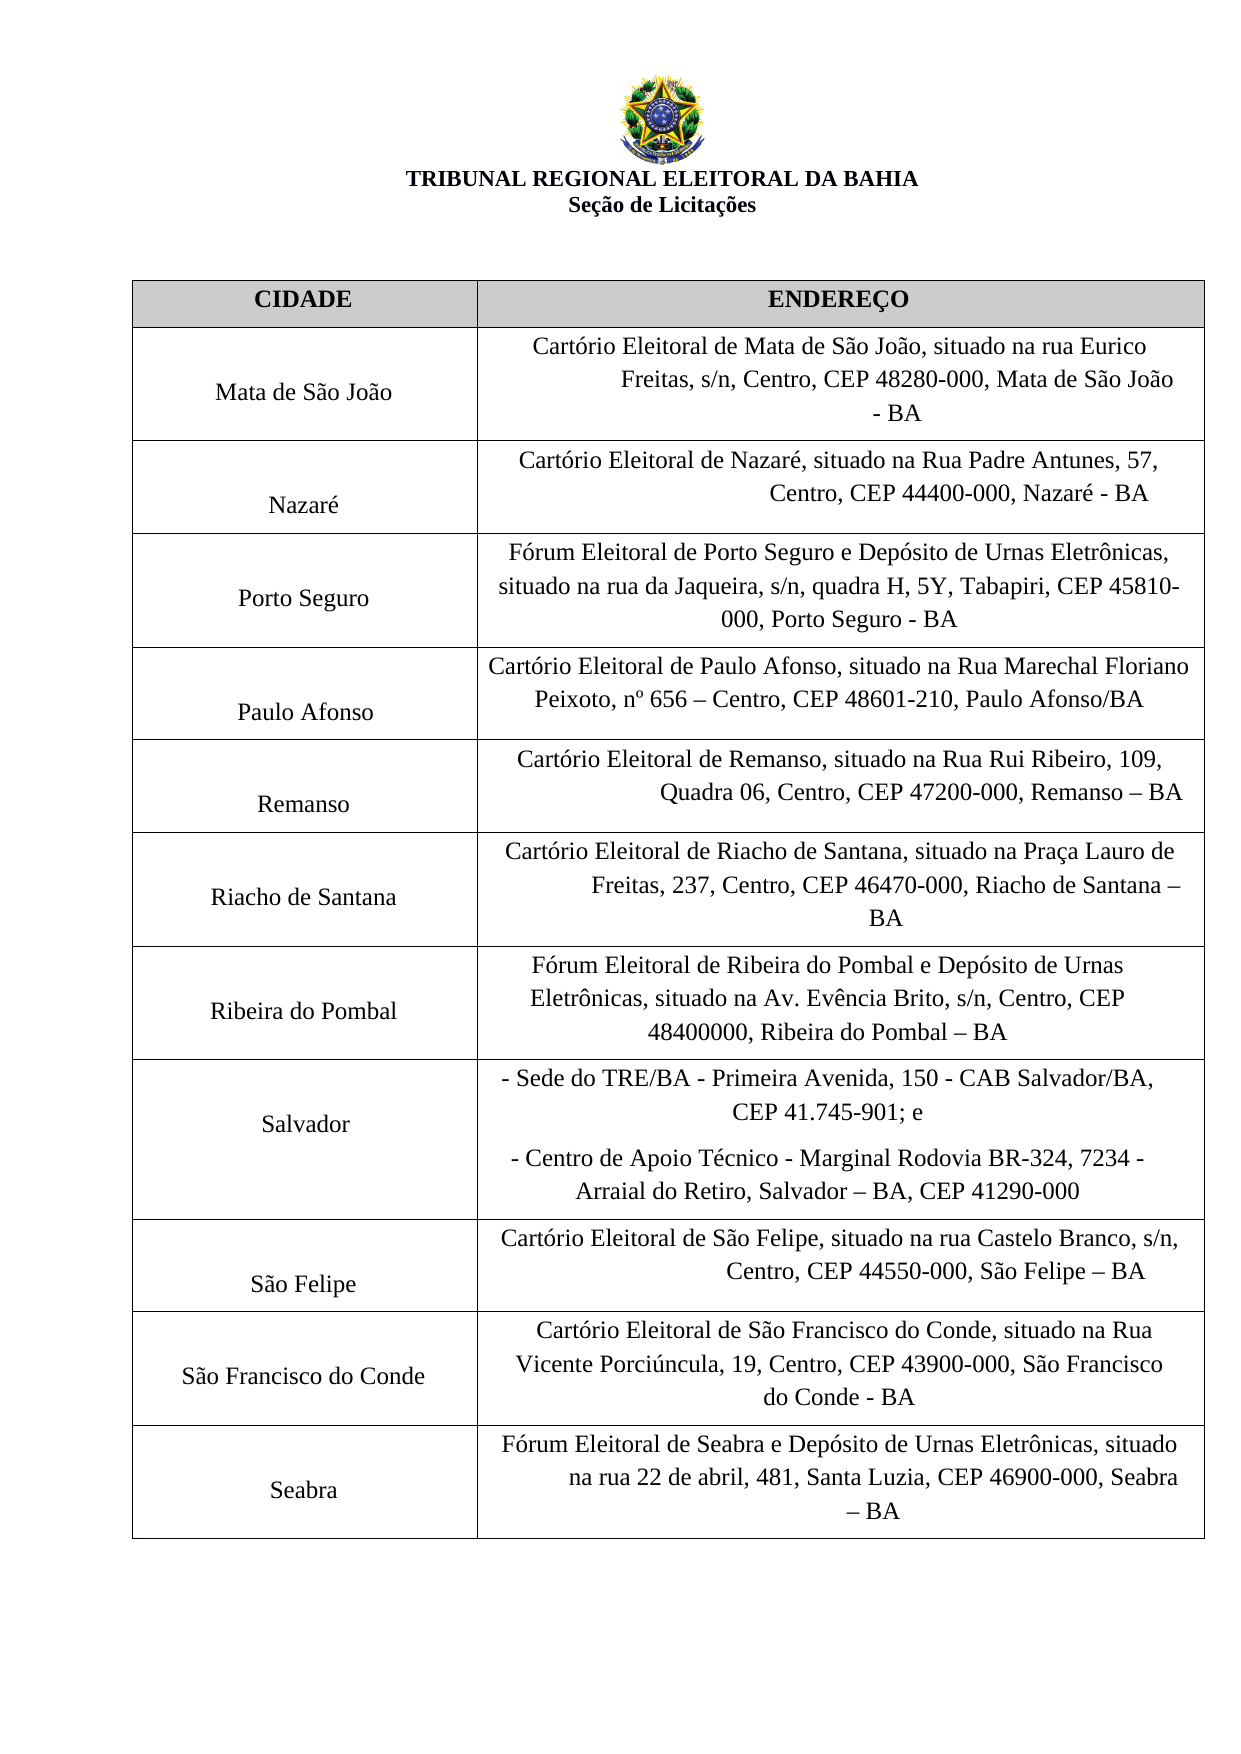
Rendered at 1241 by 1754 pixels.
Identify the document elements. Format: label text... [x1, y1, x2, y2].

table_cell Paulo Afonso [133, 648, 477, 739]
table_cell Seabra [133, 1426, 477, 1538]
table_cell Porto Seguro [133, 534, 477, 647]
table_cell - Sede do TRE/BA - Primeira Avenida, 150 - CAB Salvador/BA, CEP 41.745-901; e - Centro de Apoio Técnico - Marginal Rodovia BR-324, 7234 - Arraial do Retiro, Salvador – BA, CEP 41290-000 [478, 1060, 1204, 1218]
table_cell Riacho de Santana [133, 833, 477, 946]
table_cell Cartório Eleitoral de São Felipe, situado na rua Castelo Branco, s/n, Centro, CEP 44550-000, São Felipe – BA [478, 1220, 1204, 1311]
table_cell Cartório Eleitoral de São Francisco do Conde, situado na Rua Vicente Porciúncula, 19, Centro, CEP 43900-000, São Francisco do Conde - BA [478, 1312, 1204, 1425]
table_cell Cartório Eleitoral de Nazaré, situado na Rua Padre Antunes, 57, Centro, CEP 44400-000, Nazaré - BA [478, 441, 1204, 533]
table_cell Salvador [133, 1060, 477, 1218]
table_cell Cartório Eleitoral de Remanso, situado na Rua Rui Ribeiro, 109, Quadra 06, Centro, CEP 47200-000, Remanso – BA [478, 740, 1204, 832]
table_cell Nazaré [133, 441, 477, 533]
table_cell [478, 1426, 1204, 1538]
table_cell Cartório Eleitoral de Paulo Afonso, situado na Rua Marechal Floriano Peixoto, nº 656 – Centro, CEP 48601-210, Paulo Afonso/BA [478, 648, 1204, 739]
table_cell Mata de São João [133, 328, 477, 440]
table_cell Fórum Eleitoral de Ribeira do Pombal e Depósito de Urnas Eletrônicas, situado na Av. Evência Brito, s/n, Centro, CEP 48400000, Ribeira do Pombal – BA [478, 947, 1204, 1059]
table_cell São Felipe [133, 1220, 477, 1311]
table_cell São Francisco do Conde [133, 1312, 477, 1425]
table_cell Fórum Eleitoral de Porto Seguro e Depósito de Urnas Eletrônicas, situado na rua da Jaqueira, s/n, quadra H, 5Y, Tabapiri, CEP 45810-000, Porto Seguro - BA [478, 534, 1204, 647]
table_cell Ribeira do Pombal [133, 947, 477, 1059]
table_cell Cartório Eleitoral de Mata de São João, situado na rua Eurico Freitas, s/n, Centro, CEP 48280-000, Mata de São João - BA [478, 328, 1204, 440]
table_header CIDADE [133, 281, 477, 327]
table_header ENDEREÇO [478, 281, 1204, 327]
table_cell Cartório Eleitoral de Riacho de Santana, situado na Praça Lauro de Freitas, 237, Centro, CEP 46470-000, Riacho de Santana – BA [478, 833, 1204, 946]
table_cell Remanso [133, 740, 477, 832]
